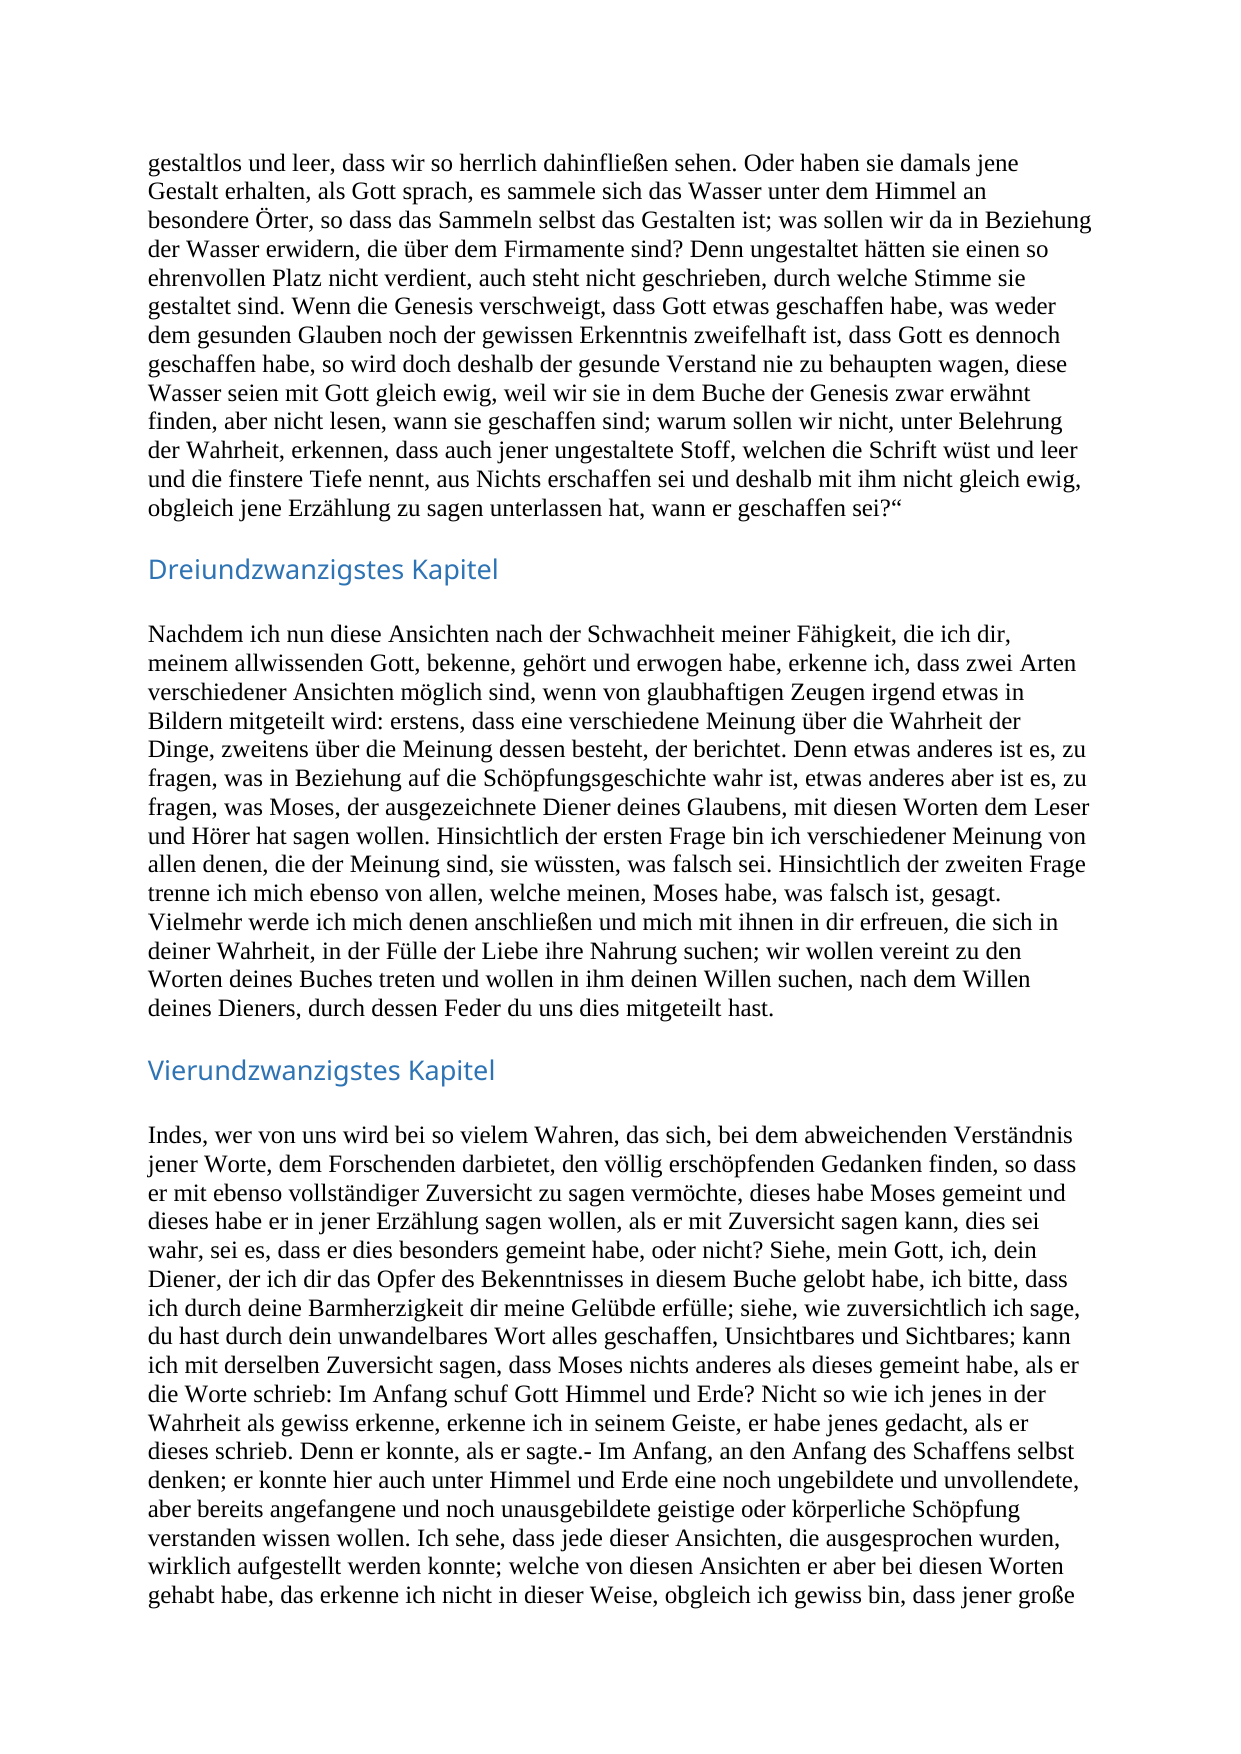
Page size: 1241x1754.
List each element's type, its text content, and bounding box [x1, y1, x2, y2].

subtitle Vierundzwanzigstes Kapitel [148, 1051, 1093, 1088]
subtitle Dreiundzwanzigstes Kapitel [148, 551, 1093, 587]
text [148, 148, 1093, 521]
text Nachdem ich nun diese Ansichten nach der Schwachheit meiner Fähigkeit, die ich dir, meinem allwissenden Gott, bekenne, gehört und erwogen habe, erkenne ich, dass zwei Arten verschiedener Ansichten möglich sind, wenn von glaubhaftigen Zeugen irgend etwas in Bildern mitgeteilt wird: erstens, dass eine verschiedene Meinung über die Wahrheit der Dinge, zweitens über die Meinung dessen besteht, der berichtet. Denn etwas anderes ist es, zu fragen, was in Beziehung auf die Schöpfungsgeschichte wahr ist, etwas anderes aber ist es, zu fragen, was Moses, der ausgezeichnete Diener deines Glaubens, mit diesen Worten dem Leser und Hörer hat sagen wollen. Hinsichtlich der ersten Frage bin ich verschiedener Meinung von allen denen, die der Meinung sind, sie wüssten, was falsch sei. Hinsichtlich der zweiten Frage trenne ich mich ebenso von allen, welche meinen, Moses habe, was falsch ist, gesagt. Vielmehr werde ich mich denen anschließen und mich mit ihnen in dir erfreuen, die sich in deiner Wahrheit, in der Fülle der Liebe ihre Nahrung suchen; wir wollen vereint zu den Worten deines Buches treten und wollen in ihm deinen Willen suchen, nach dem Willen deines Dieners, durch dessen Feder du uns dies mitgeteilt hast. [148, 619, 1093, 1022]
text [148, 1120, 1093, 1609]
